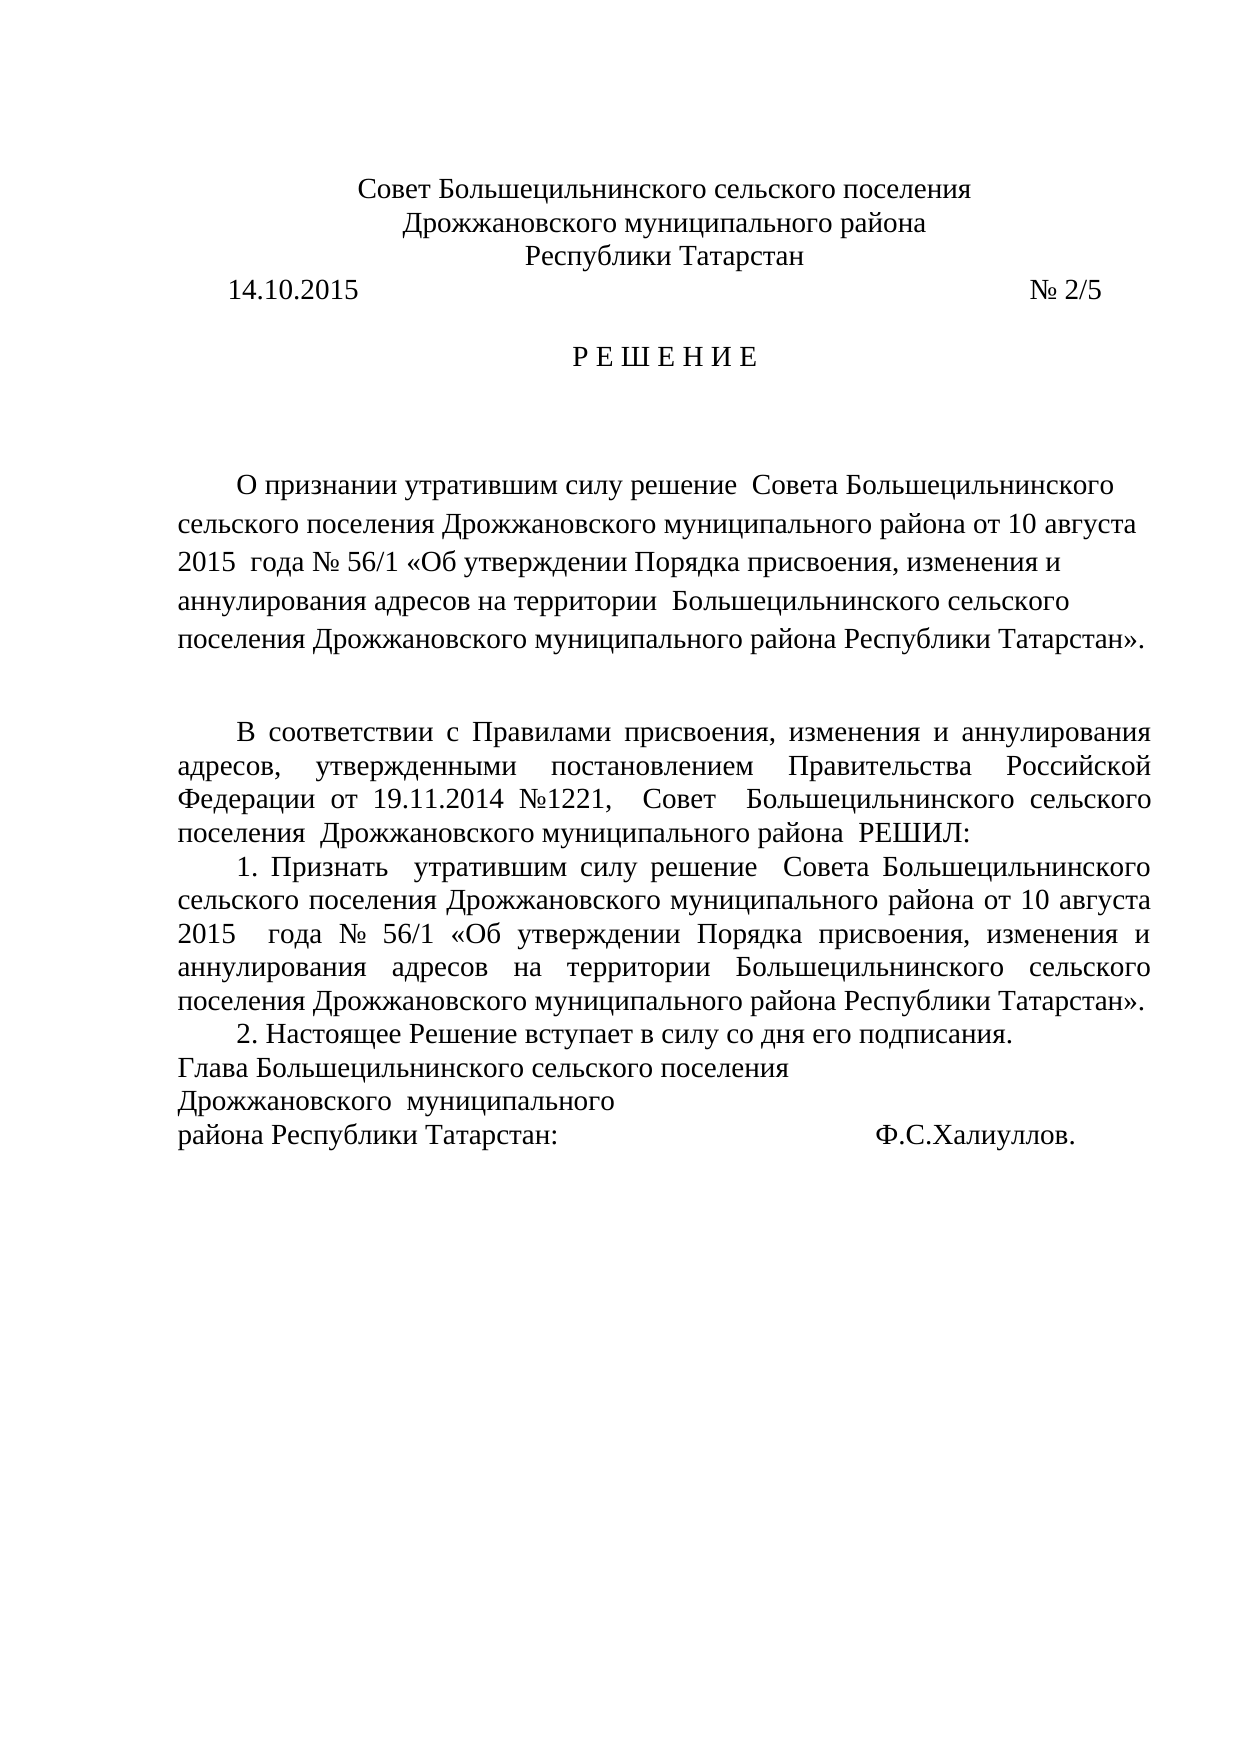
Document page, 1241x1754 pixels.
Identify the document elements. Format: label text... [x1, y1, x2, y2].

text 1. Признать утратившим силу решение Совета Большецильнинского сельского поселения Дрожжановского муниципального района от 10 августа 2015 года № 56/1 «Об утверждении Порядка присвоения, изменения и аннулирования адресов на территории Большецильнинского сельского поселения Дрожжановского муниципального района Республики Татарстан». [177, 849, 1152, 1016]
text Глава Большецильнинского сельского поселения [177, 1050, 1152, 1083]
text Дрожжановского муниципального района [177, 205, 1152, 238]
text О признании утратившим силу решение Совета Большецильнинского сельского поселения Дрожжановского муниципального района от 10 августа 2015 года № 56/1 «Об утверждении Порядка присвоения, изменения и аннулирования адресов на территории Большецильнинского сельского поселения Дрожжановского муниципального района Республики Татарстан». [177, 467, 1152, 655]
text Республики Татарстан [177, 238, 1152, 272]
text Р Е Ш Е Н И Е [177, 339, 1152, 372]
text 14.10.2015 № 2/5 [177, 272, 1152, 305]
text 2. Настоящее Решение вступает в силу со дня его подписания. [177, 1016, 1152, 1050]
text Совет Большецильнинского сельского поселения [177, 171, 1152, 205]
text В соответствии с Правилами присвоения, изменения и аннулирования адресов, утвержденными постановлением Правительства Российской Федерации от 19.11.2014 №1221, Совет Большецильнинского сельского поселения Дрожжановского муниципального района РЕШИЛ: [177, 714, 1152, 849]
text района Республики Татарстан: Ф.С.Халиуллов. [177, 1117, 1152, 1151]
text Дрожжановского муниципального [177, 1083, 1152, 1117]
